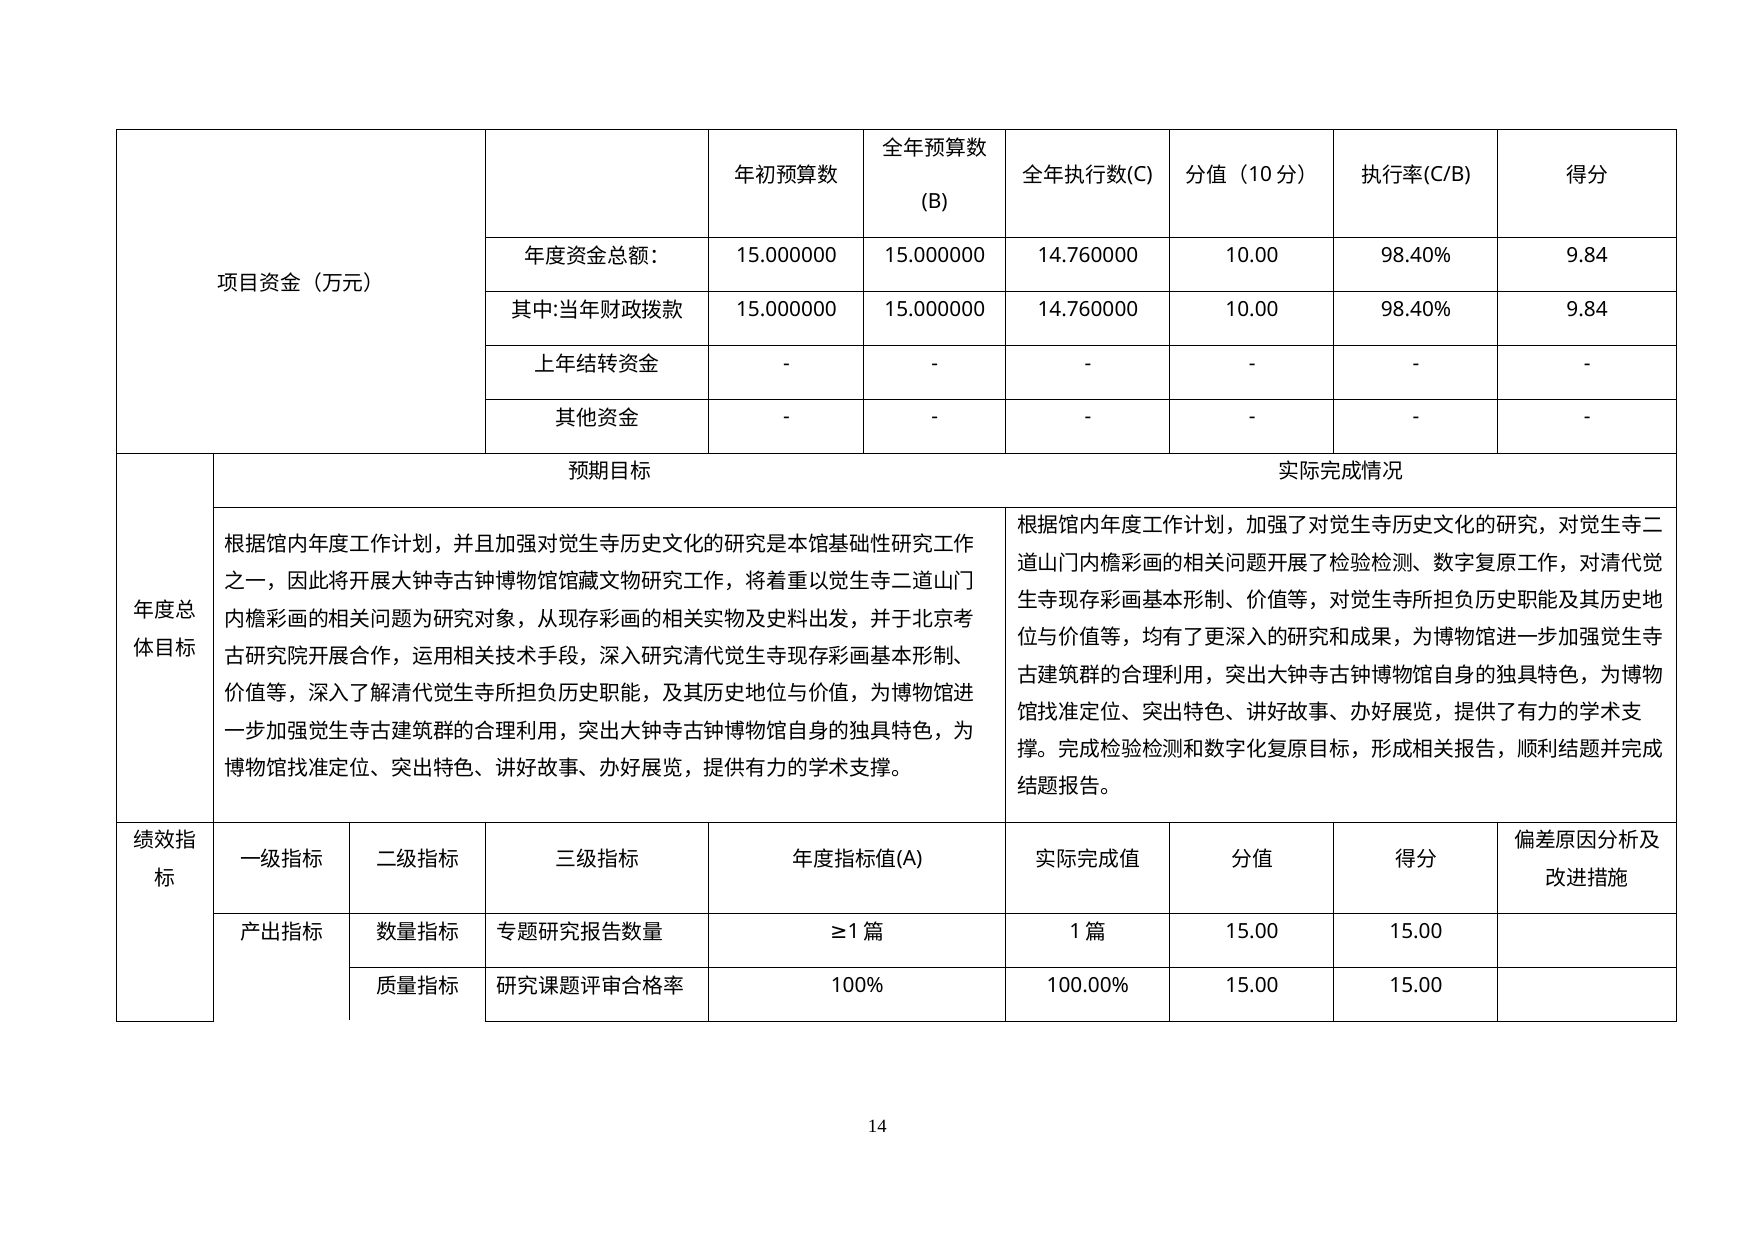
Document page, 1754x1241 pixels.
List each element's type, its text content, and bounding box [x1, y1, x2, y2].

table_cell - [1170, 346, 1333, 399]
table_cell 9.84 [1498, 292, 1676, 345]
table_cell [1498, 914, 1676, 967]
table_cell 15.000000 [864, 238, 1005, 291]
table_cell 10.00 [1170, 292, 1333, 345]
table_cell 15.00 [1170, 968, 1333, 1021]
table_cell 15.000000 [709, 238, 863, 291]
table_cell - [864, 400, 1005, 453]
table_cell 全年预算数(B) [864, 130, 1005, 237]
table_cell - [864, 346, 1005, 399]
table_cell - [1006, 400, 1169, 453]
table_cell 得分 [1498, 130, 1676, 237]
table_cell 年度资金总额： [486, 238, 708, 291]
table_cell 15.00 [1334, 914, 1497, 967]
table_cell 数量指标 [350, 914, 485, 967]
table_cell 98.40% [1334, 292, 1497, 345]
table_cell 三级指标 [486, 823, 708, 913]
table_cell 项目资金（万元） [117, 130, 485, 453]
table_cell [1498, 968, 1676, 1021]
table_cell 偏差原因分析及改进措施 [1498, 823, 1676, 913]
table_cell - [709, 346, 863, 399]
table_cell 一级指标 [214, 823, 349, 913]
table_cell 专题研究报告数量 [486, 914, 708, 967]
table_cell - [1170, 400, 1333, 453]
table_cell 100.00% [1006, 968, 1169, 1021]
table_cell 分值（10分） [1170, 130, 1333, 237]
table_cell 预期目标 [214, 454, 1006, 507]
table_cell 根据馆内年度工作计划，并且加强对觉生寺历史文化的研究是本馆基础性研究工作之一，因此将开展大钟寺古钟博物馆馆藏文物研究工作，将着重以觉生寺二道山门内檐彩画的相关问题为研究对象，从现存彩画的相关实物及史料出发，并于北京考古研究院开展合作，运用相关技术手段，深入研究清代觉生寺现存彩画基本形制、价值等，深入了解清代觉生寺所担负历史职能，及其历史地位与价值，为博物馆进一步加强觉生寺古建筑群的合理利用，突出大钟寺古钟博物馆自身的独具特色，为博物馆找准定位、突出特色、讲好故事、办好展览，提供有力的学术支撑。 [214, 508, 1005, 822]
table_cell 年度总体目标 [117, 454, 213, 822]
table_cell 上年结转资金 [486, 346, 708, 399]
table_cell 15.00 [1334, 968, 1497, 1021]
table_cell - [709, 400, 863, 453]
table_cell 根据馆内年度工作计划，加强了对觉生寺历史文化的研究，对觉生寺二道山门内檐彩画的相关问题开展了检验检测、数字复原工作，对清代觉生寺现存彩画基本形制、价值等，对觉生寺所担负历史职能及其历史地位与价值等，均有了更深入的研究和成果，为博物馆进一步加强觉生寺古建筑群的合理利用，突出大钟寺古钟博物馆自身的独具特色，为博物馆找准定位、突出特色、讲好故事、办好展览，提供了有力的学术支撑。完成检验检测和数字化复原目标，形成相关报告，顺利结题并完成结题报告。 [1006, 508, 1676, 822]
table_cell 二级指标 [350, 823, 485, 913]
table_cell 10.00 [1170, 238, 1333, 291]
table_cell 15.00 [1170, 914, 1333, 967]
table_cell 执行率(C/B) [1334, 130, 1497, 237]
table_cell 研究课题评审合格率 [486, 968, 708, 1021]
table_cell 实际完成值 [1006, 823, 1169, 913]
table_cell 绩效指标 [117, 823, 213, 1021]
table_cell [486, 130, 708, 237]
table_cell 14.760000 [1006, 238, 1169, 291]
table_cell 分值 [1170, 823, 1333, 913]
table_cell - [1498, 400, 1676, 453]
table_cell 14.760000 [1006, 292, 1169, 345]
table_cell 年初预算数 [709, 130, 863, 237]
table_cell 其他资金 [486, 400, 708, 453]
table_cell - [1334, 400, 1497, 453]
table_cell 实际完成情况 [1006, 454, 1676, 507]
table_cell 产出指标 [214, 914, 349, 1021]
table_cell 全年执行数(C) [1006, 130, 1169, 237]
table_cell 98.40% [1334, 238, 1497, 291]
table_cell 15.000000 [709, 292, 863, 345]
table_cell 9.84 [1498, 238, 1676, 291]
table_cell 年度指标值(A) [709, 823, 1005, 913]
table_cell 100% [709, 968, 1005, 1021]
table_cell - [1498, 346, 1676, 399]
table_cell - [1334, 346, 1497, 399]
table_cell 1篇 [1006, 914, 1169, 967]
table_cell 15.000000 [864, 292, 1005, 345]
table_cell 其中:当年财政拨款 [486, 292, 708, 345]
table_cell - [1006, 346, 1169, 399]
table_cell 质量指标 [349, 968, 485, 1021]
table_cell ≥1篇 [709, 914, 1005, 967]
table_cell 得分 [1334, 823, 1497, 913]
